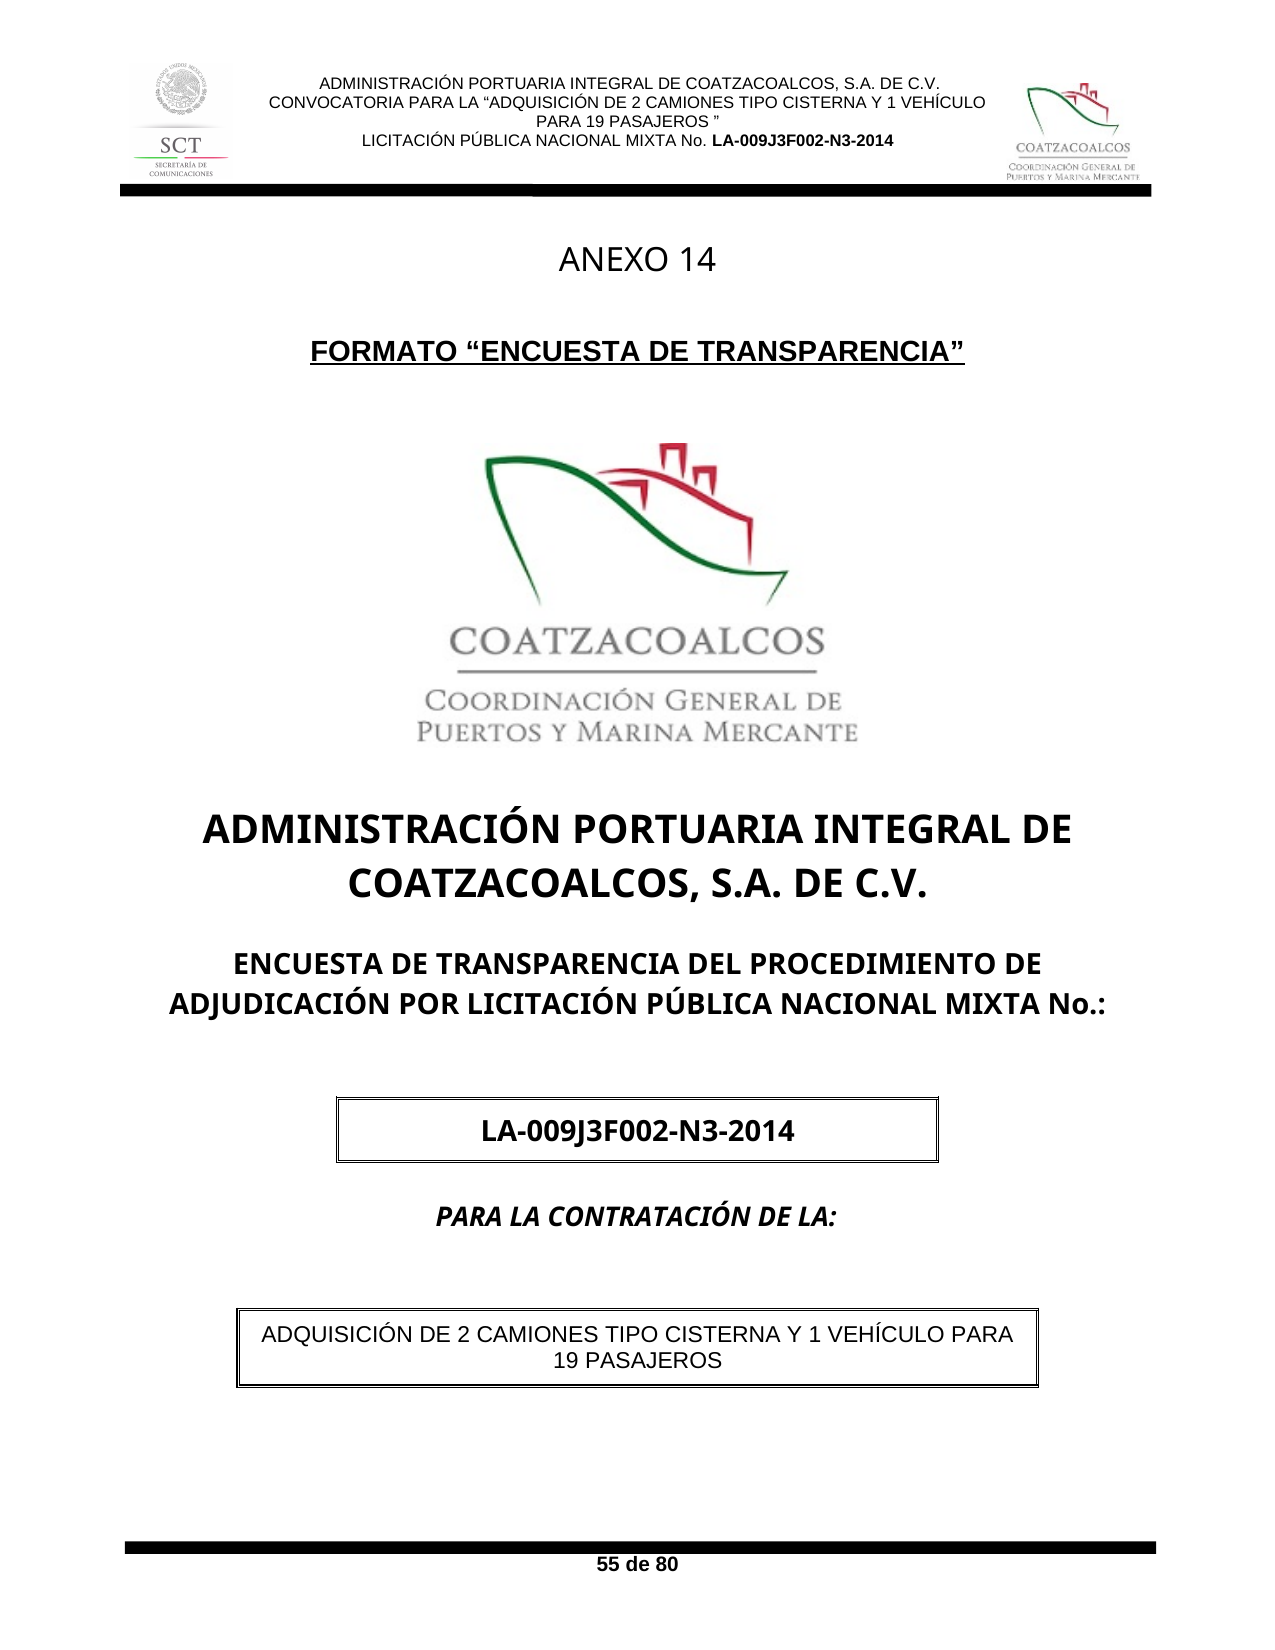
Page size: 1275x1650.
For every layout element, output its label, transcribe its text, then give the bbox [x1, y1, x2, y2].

text ADMINISTRACIÓN PORTUARIA INTEGRAL DE COATZACOALCOS, S.A. DE C.V. [118, 801, 1157, 909]
text ENCUESTA DE TRANSPARENCIA DEL PROCEDIMIENTO DE ADJUDICACIÓN POR LICITACIÓN PÚBLICA NACIONAL MIXTA No.: [118, 943, 1157, 1023]
text PARA LA CONTRATACIÓN DE LA: [118, 1197, 1157, 1234]
text ANEXO 14 [118, 236, 1157, 281]
text FORMATO “ENCUESTA DE TRANSPARENCIA” [118, 334, 1157, 367]
picture [1006, 83, 1140, 182]
picture [416, 443, 859, 748]
picture [129, 63, 233, 179]
table_header LA-009J3F002-N3-2014 [339, 1100, 936, 1160]
table_header ADQUISICIÓN DE 2 CAMIONES TIPO CISTERNA Y 1 VEHÍCULO PARA 19 PASAJEROS [240, 1311, 1036, 1384]
